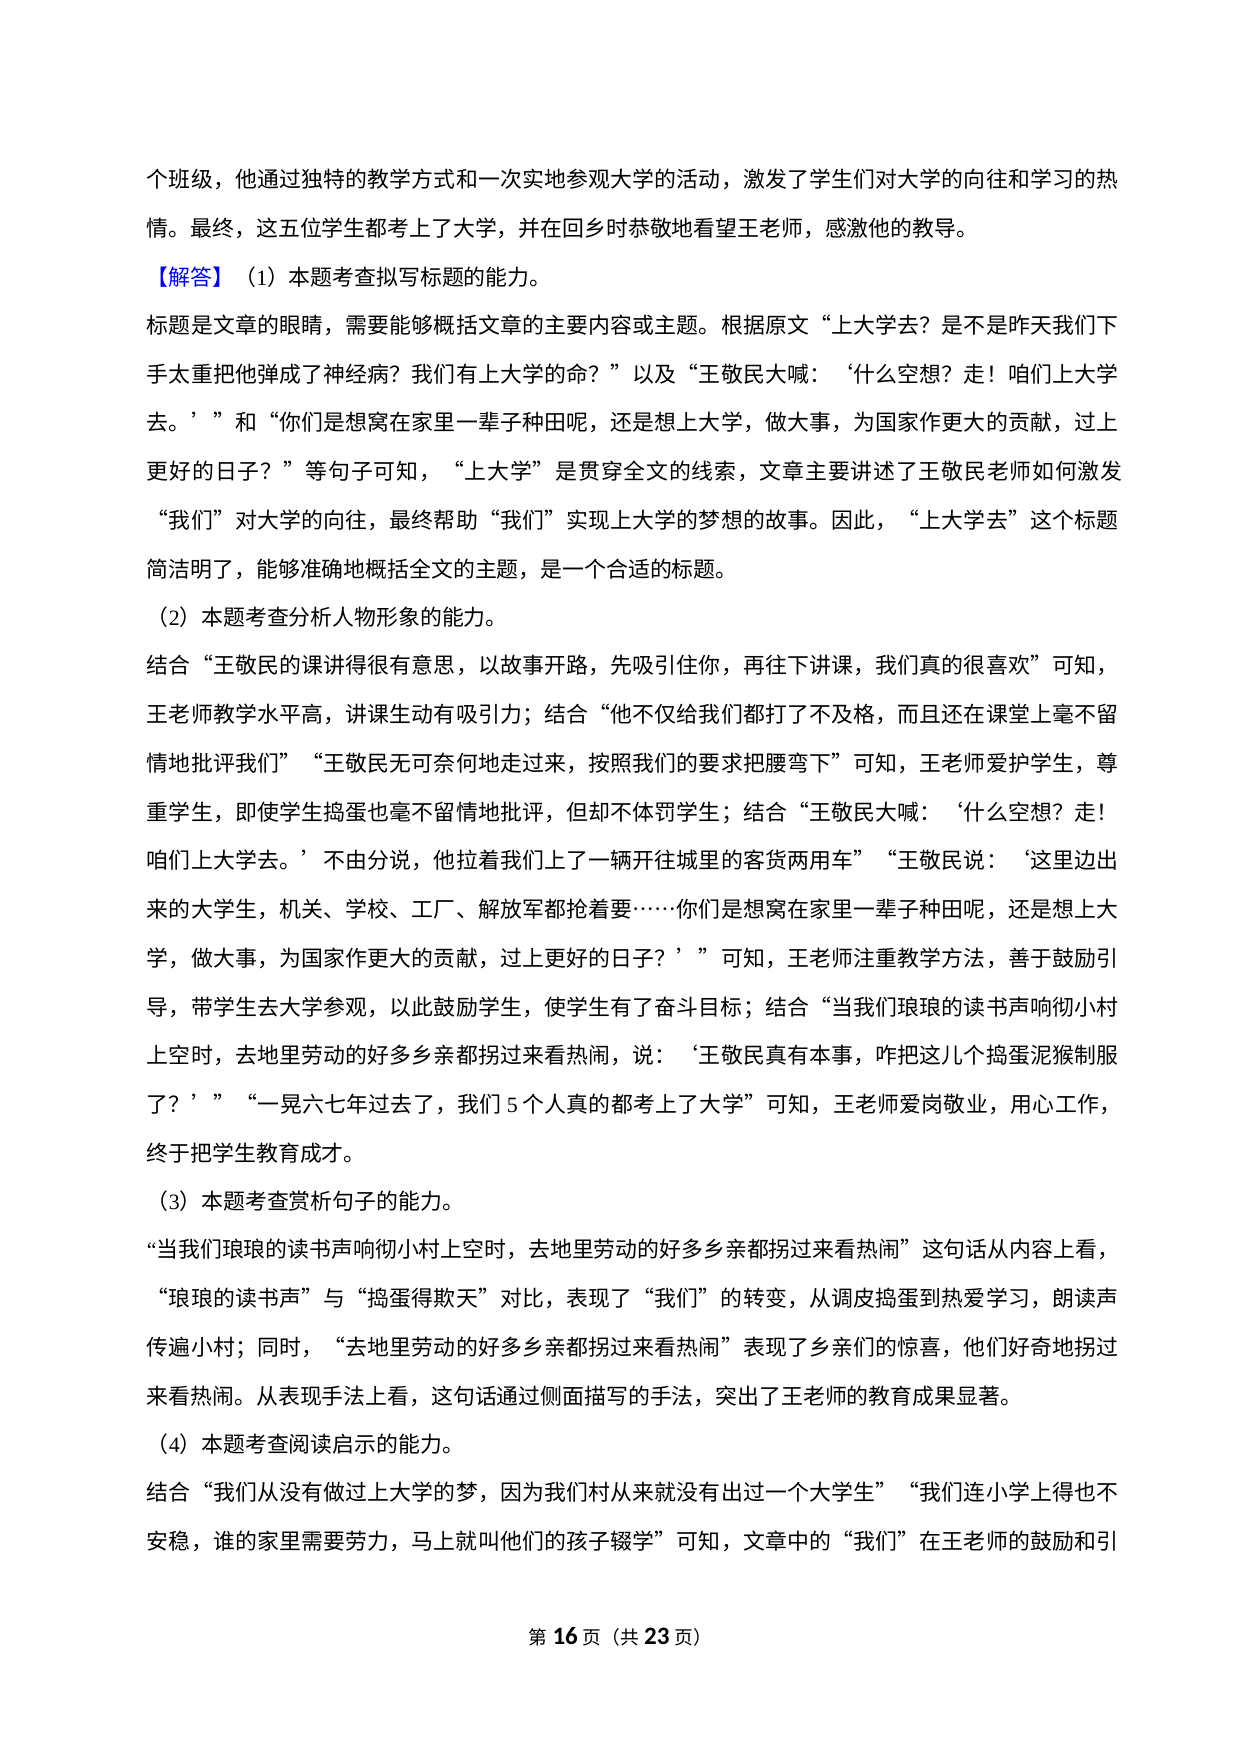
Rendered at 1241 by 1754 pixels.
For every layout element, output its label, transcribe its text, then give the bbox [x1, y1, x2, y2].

text （2）本题考查分析人物形象的能力。 [147, 599, 1122, 632]
text 标题是文章的眼睛，需要能够概括文章的主要内容或主题。根据原文“上大学去？是不是昨天我们下手太重把他弹成了神经病？我们有上大学的命？”以及“王敬民大喊：‘什么空想？走！咱们上大学去。’”和“你们是想窝在家里一辈子种田呢，还是想上大学，做大事，为国家作更大的贡献，过上更好的日子？”等句子可知，“上大学”是贯穿全文的线索，文章主要讲述了王敬民老师如何激发“我们”对大学的向往，最终帮助“我们”实现上大学的梦想的故事。因此，“上大学去”这个标题简洁明了，能够准确地概括全文的主题，是一个合适的标题。 [147, 307, 1122, 584]
text 结合“王敬民的课讲得很有意思，以故事开路，先吸引住你，再往下讲课，我们真的很喜欢”可知，王老师教学水平高，讲课生动有吸引力；结合“他不仅给我们都打了不及格，而且还在课堂上毫不留情地批评我们”“王敬民无可奈何地走过来，按照我们的要求把腰弯下”可知，王老师爱护学生，尊重学生，即使学生捣蛋也毫不留情地批评，但却不体罚学生；结合“王敬民大喊：‘什么空想？走！咱们上大学去。’不由分说，他拉着我们上了一辆开往城里的客货两用车”“王敬民说：‘这里边出来的大学生，机关、学校、工厂、解放军都抢着要……你们是想窝在家里一辈子种田呢，还是想上大学，做大事，为国家作更大的贡献，过上更好的日子？’”可知，王老师注重教学方法，善于鼓励引导，带学生去大学参观，以此鼓励学生，使学生有了奋斗目标；结合“当我们琅琅的读书声响彻小村上空时，去地里劳动的好多乡亲都拐过来看热闹，说：‘王敬民真有本事，咋把这儿个捣蛋泥猴制服了？’”“一晃六七年过去了，我们5个人真的都考上了大学”可知，王老师爱岗敬业，用心工作，终于把学生教育成才。 [147, 648, 1122, 1168]
text （4）本题考查阅读启示的能力。 [147, 1427, 1122, 1459]
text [147, 1475, 1122, 1556]
text “当我们琅琅的读书声响彻小村上空时，去地里劳动的好多乡亲都拐过来看热闹”这句话从内容上看，“琅琅的读书声”与“捣蛋得欺天”对比，表现了“我们”的转变，从调皮捣蛋到热爱学习，朗读声传遍小村；同时，“去地里劳动的好多乡亲都拐过来看热闹”表现了乡亲们的惊喜，他们好奇地拐过来看热闹。从表现手法上看，这句话通过侧面描写的手法，突出了王老师的教育成果显著。 [147, 1232, 1122, 1411]
text （3）本题考查赏析句子的能力。 [147, 1184, 1122, 1216]
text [118, 162, 1122, 243]
text 【解答】（1）本题考查拟写标题的能力。 [147, 259, 1122, 292]
